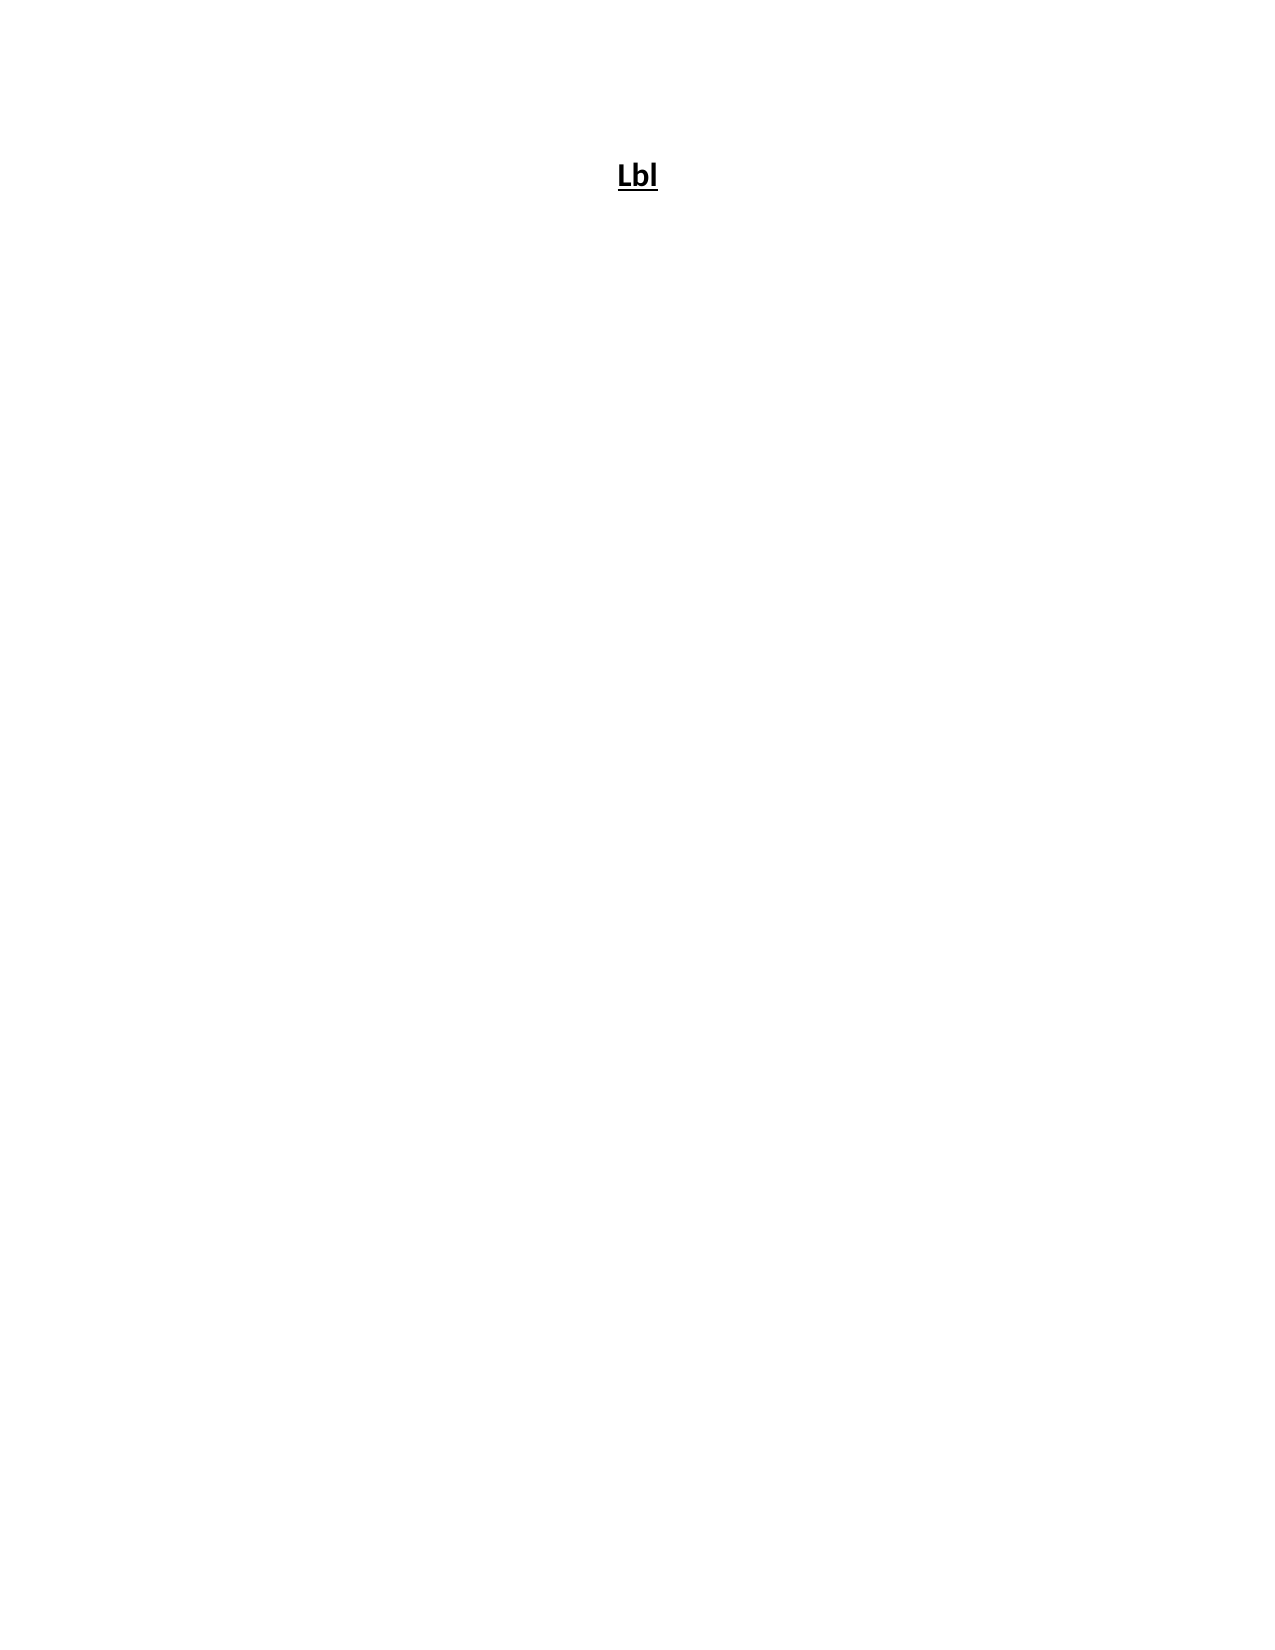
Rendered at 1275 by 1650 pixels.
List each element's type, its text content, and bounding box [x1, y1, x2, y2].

subtitle Lbl [150, 154, 1125, 195]
